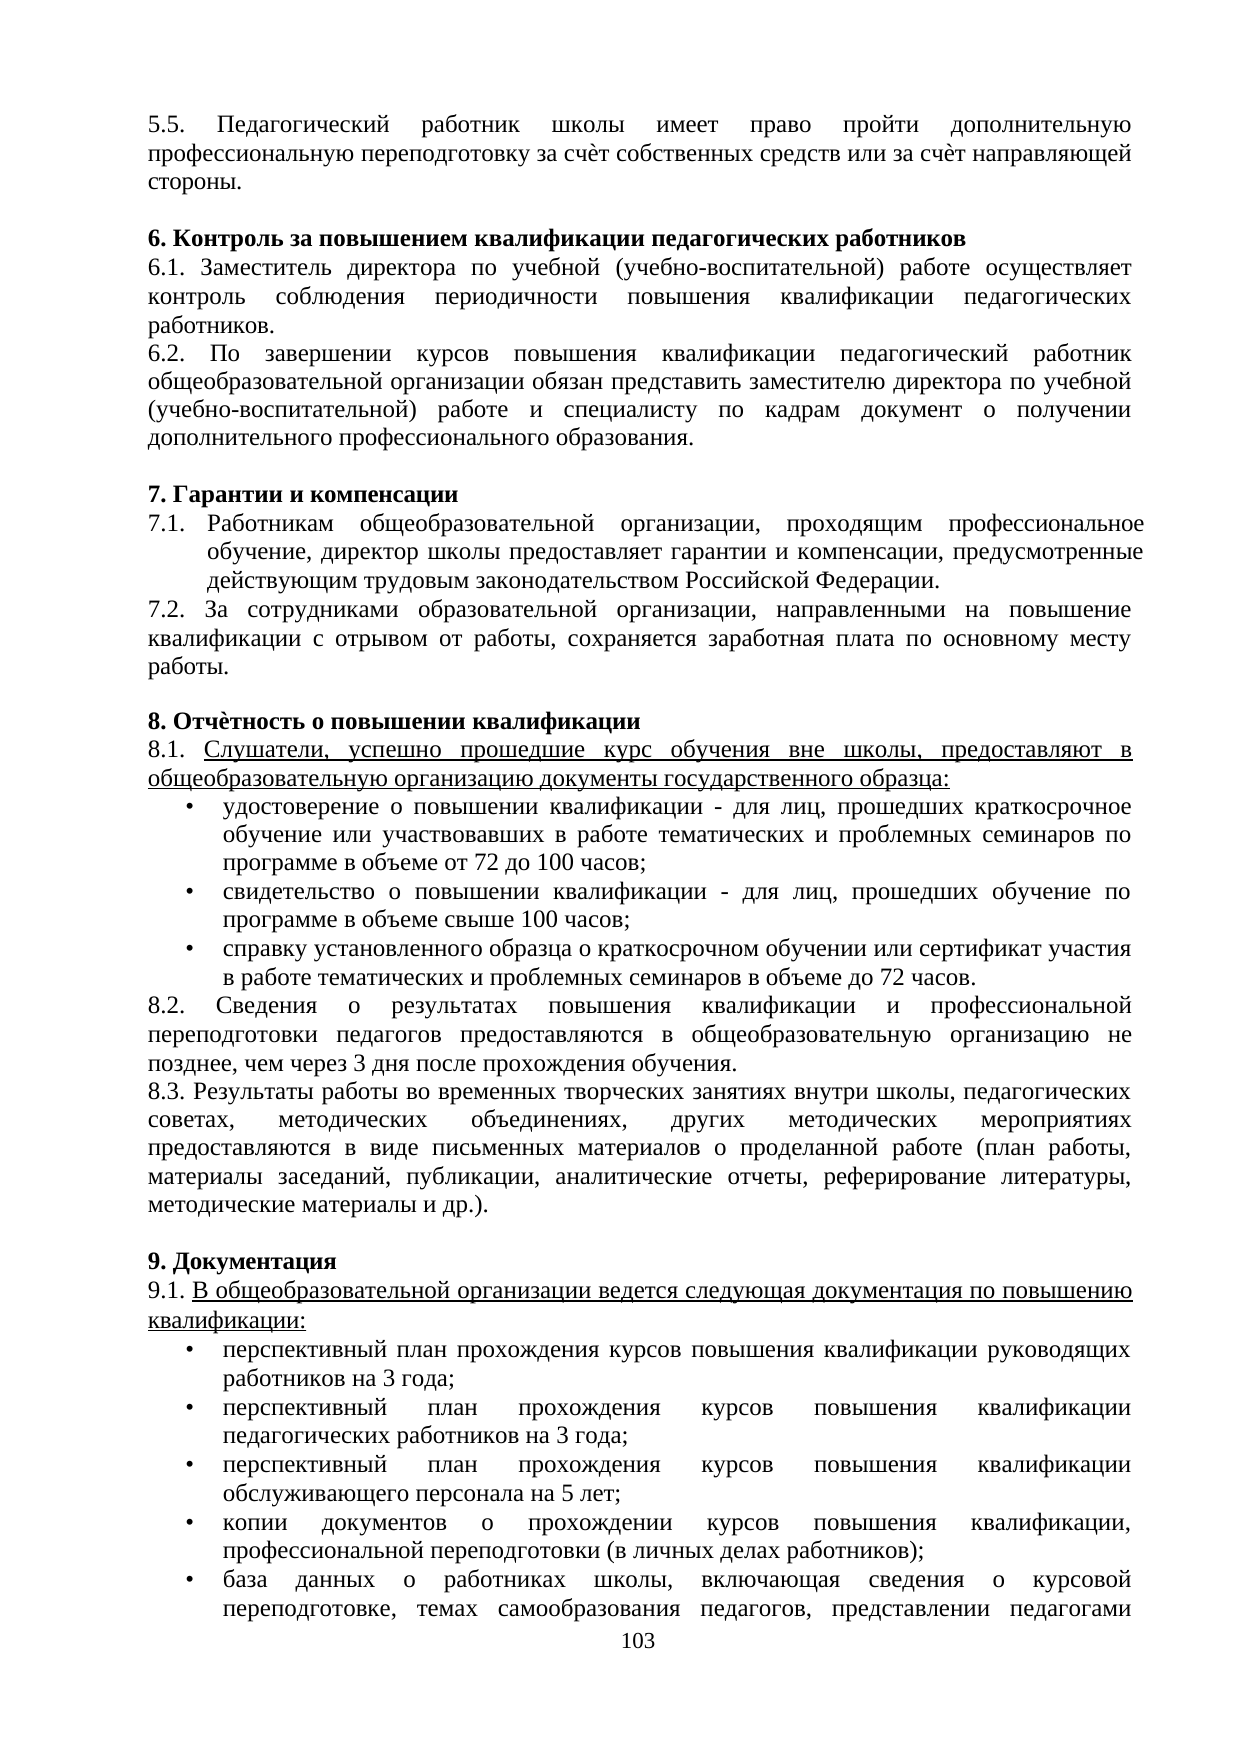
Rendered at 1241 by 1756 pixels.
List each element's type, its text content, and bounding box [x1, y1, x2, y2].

list Работникам общеобразовательной организации, проходящим профессиональное обучение, директор школы предоставляет гарантии и компенсации, предусмотренные действующим трудовым законодательством Российской Федерации. [148, 508, 1144, 594]
list Отчѐтность о повышении квалификации [148, 706, 1144, 735]
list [185, 1564, 1132, 1622]
list перспективный план прохождения курсов повышения квалификации обслуживающего персонала на 5 лет; [185, 1449, 1132, 1507]
list Контроль за повышением квалификации педагогических работников [148, 223, 1144, 252]
list удостоверение о повышении квалификации - для лиц, прошедших краткосрочное обучение или участвовавших в работе тематических и проблемных семинаров по программе в объеме от 72 до 100 часов; [185, 792, 1132, 876]
list Гарантии и компенсации [148, 480, 1144, 508]
list Результаты работы во временных творческих занятиях внутри школы, педагогических советах, методических объединениях, других методических мероприятиях предоставляются в виде письменных материалов о проделанной работе (план работы, материалы заседаний, публикации, аналитические отчеты, реферирование литературы, методические материалы и др.). [148, 1077, 1132, 1218]
list справку установленного образца о краткосрочном обучении или сертификат участия в работе тематических и проблемных семинаров в объеме до 72 часов. [185, 933, 1132, 990]
list По завершении курсов повышения квалификации педагогический работник общеобразовательной организации обязан представить заместителю директора по учебной (учебно-воспитательной) работе и специалисту по кадрам документ о получении дополнительного профессионального образования. [148, 338, 1132, 451]
list В общеобразовательной организации ведется следующая документация по повышению квалификации: [148, 1275, 1132, 1333]
list Документация [148, 1246, 1144, 1274]
list свидетельство о повышении квалификации - для лиц, прошедших обучение по программе в объеме свыше 100 часов; [185, 877, 1132, 933]
list Педагогический работник школы имеет право пройти дополнительную профессиональную переподготовку за счѐт собственных средств или за счѐт направляющей стороны. [148, 110, 1132, 195]
list За сотрудниками образовательной организации, направленными на повышение квалификации с отрывом от работы, сохраняется заработная плата по основному месту работы. [148, 594, 1133, 680]
list перспективный план прохождения курсов повышения квалификации педагогических работников на 3 года; [185, 1392, 1132, 1449]
list Сведения о результатах повышения квалификации и профессиональной переподготовки педагогов предоставляются в общеобразовательную организацию не позднее, чем через 3 дня после прохождения обучения. [148, 990, 1133, 1077]
list копии документов о прохождении курсов повышения квалификации, профессиональной переподготовки (в личных делах работников); [185, 1507, 1132, 1564]
list Слушатели, успешно прошедшие курс обучения вне школы, предоставляют в общеобразовательную организацию документы государственного образца: [148, 735, 1133, 792]
list перспективный план прохождения курсов повышения квалификации руководящих работников на 3 года; [185, 1334, 1132, 1392]
list Заместитель директора по учебной (учебно-воспитательной) работе осуществляет контроль соблюдения периодичности повышения квалификации педагогических работников. [148, 252, 1132, 338]
